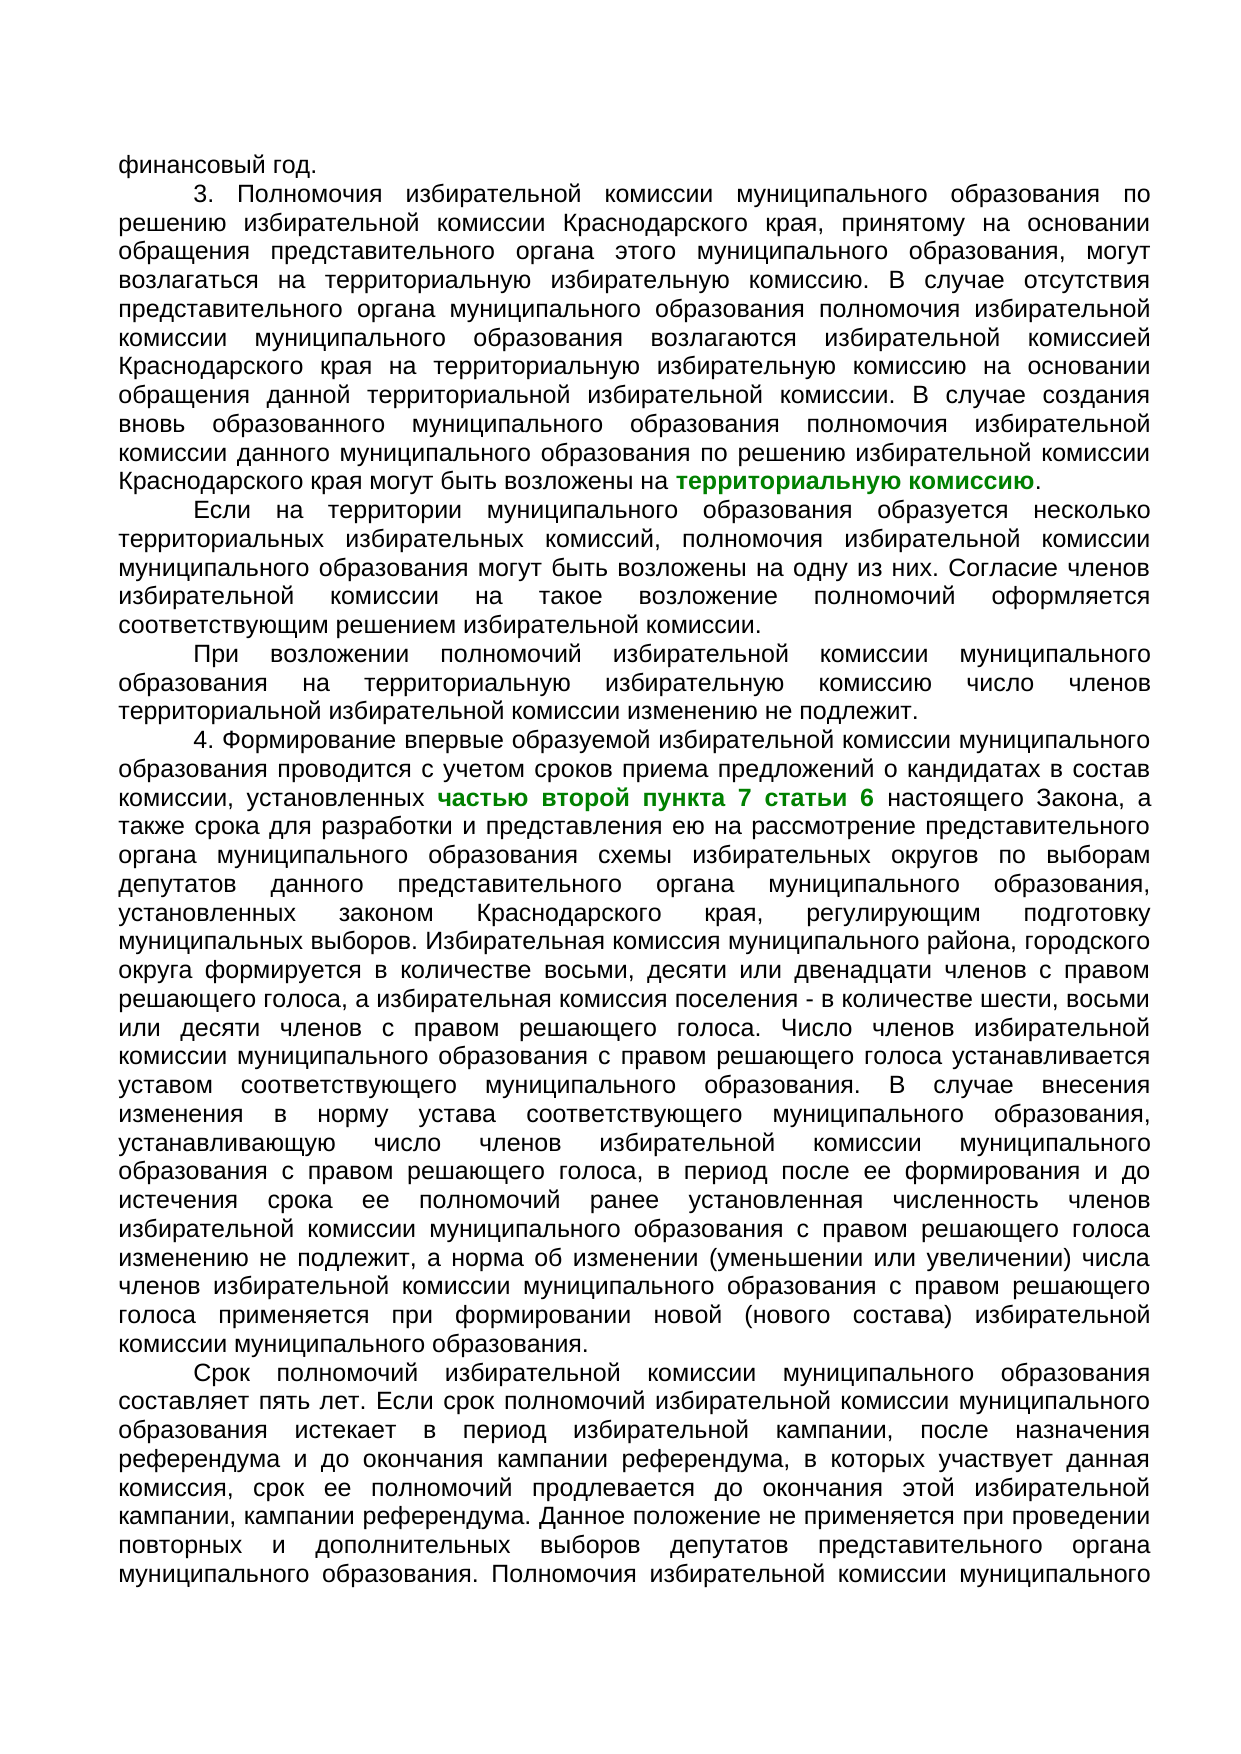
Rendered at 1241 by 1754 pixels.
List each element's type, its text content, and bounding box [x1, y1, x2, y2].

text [118, 150, 1152, 179]
text При возложении полномочий избирательной комиссии муниципального образования на территориальную избирательную комиссию число членов территориальной избирательной комиссии изменению не подлежит. [118, 639, 1152, 725]
text 3. Полномочия избирательной комиссии муниципального образования по решению избирательной комиссии Краснодарского края, принятому на основании обращения представительного органа этого муниципального образования, могут возлагаться на территориальную избирательную комиссию. В случае отсутствия представительного органа муниципального образования полномочия избирательной комиссии муниципального образования возлагаются избирательной комиссией Краснодарского края на территориальную избирательную комиссию на основании обращения данной территориальной избирательной комиссии. В случае создания вновь образованного муниципального образования полномочия избирательной комиссии данного муниципального образования по решению избирательной комиссии Краснодарского края могут быть возложены на территориальную комиссию. [118, 179, 1152, 495]
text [118, 1357, 1152, 1587]
text 4. Формирование впервые образуемой избирательной комиссии муниципального образования проводится с учетом сроков приема предложений о кандидатах в состав комиссии, установленных частью второй пункта 7 статьи 6 настоящего Закона, а также срока для разработки и представления ею на рассмотрение представительного органа муниципального образования схемы избирательных округов по выборам депутатов данного представительного органа муниципального образования, установленных законом Краснодарского края, регулирующим подготовку муниципальных выборов. Избирательная комиссия муниципального района, городского округа формируется в количестве восьми, десяти или двенадцати членов с правом решающего голоса, а избирательная комиссия поселения - в количестве шести, восьми или десяти членов с правом решающего голоса. Число членов избирательной комиссии муниципального образования с правом решающего голоса устанавливается уставом соответствующего муниципального образования. В случае внесения изменения в норму устава соответствующего муниципального образования, устанавливающую число членов избирательной комиссии муниципального образования с правом решающего голоса, в период после ее формирования и до истечения срока ее полномочий ранее установленная численность членов избирательной комиссии муниципального образования с правом решающего голоса изменению не подлежит, а норма об изменении (уменьшении или увеличении) числа членов избирательной комиссии муниципального образования с правом решающего голоса применяется при формировании новой (нового состава) избирательной комиссии муниципального образования. [118, 725, 1152, 1357]
text Если на территории муниципального образования образуется несколько территориальных избирательных комиссий, полномочия избирательной комиссии муниципального образования могут быть возложены на одну из них. Согласие членов избирательной комиссии на такое возложение полномочий оформляется соответствующим решением избирательной комиссии. [118, 495, 1152, 639]
